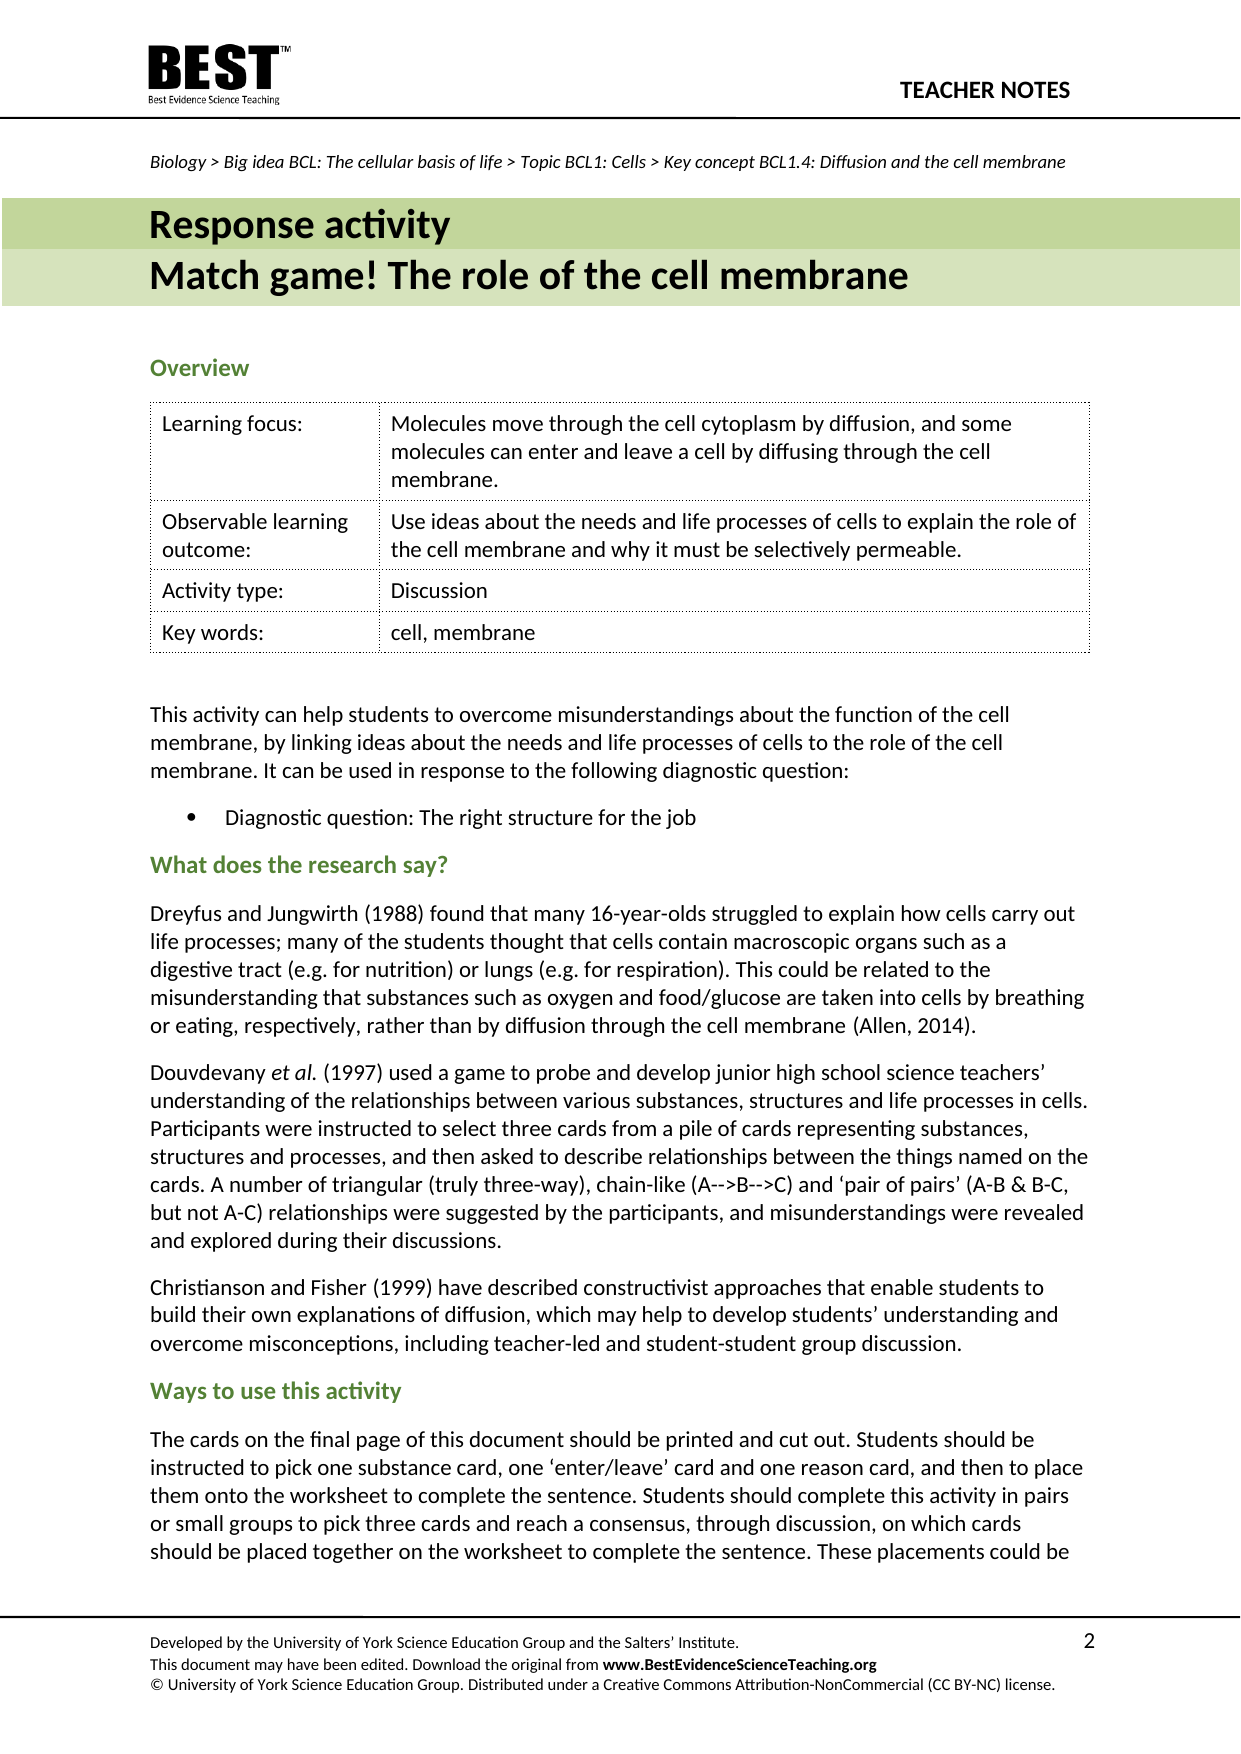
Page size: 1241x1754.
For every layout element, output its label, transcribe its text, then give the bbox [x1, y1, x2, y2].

text Ways to use this activity [150, 1375, 1090, 1406]
table_header Response activity [2, 198, 1240, 249]
table_header Molecules move through the cell cytoplasm by diffusion, and some molecules can enter and leave a cell by diffusing through the cell membrane. [379, 402, 1090, 499]
table_cell Key words: [151, 611, 379, 652]
list Diagnostic question: The right structure for the job [187, 803, 1090, 831]
text Christianson and Fisher (1999) have described constructivist approaches that enable students to build their own explanations of diffusion, which may help to develop students’ understanding and overcome misconceptions, including teacher-led and student-student group discussion. [150, 1273, 1090, 1357]
text This activity can help students to overcome misunderstandings about the function of the cell membrane, by linking ideas about the needs and life processes of cells to the role of the cell membrane. It can be used in response to the following diagnostic question: [150, 700, 1090, 784]
text Dreyfus and Jungwirth (1988) found that many 16-year-olds struggled to explain how cells carry out life processes; many of the students thought that cells contain macroscopic organs such as a digestive tract (e.g. for nutrition) or lungs (e.g. for respiration). This could be related to the misunderstanding that substances such as oxygen and food/glucose are taken into cells by breathing or eating, respectively, rather than by diffusion through the cell membrane (Allen, 2014). [150, 899, 1090, 1039]
table_cell Use ideas about the needs and life processes of cells to explain the role of the cell membrane and why it must be selectively permeable. [379, 500, 1090, 569]
text Overview [150, 353, 1090, 383]
table_header Learning focus: [151, 402, 379, 499]
text Biology > Big idea BCL: The cellular basis of life > Topic BCL1: Cells > Key concept BCL1.4: Diffusion and the cell membrane [150, 150, 1090, 173]
picture [148, 44, 291, 105]
table_cell Activity type: [151, 569, 379, 611]
table_cell Discussion [379, 569, 1090, 611]
text Douvdevany et al. (1997) used a game to probe and develop junior high school science teachers’ understanding of the relationships between various substances, structures and life processes in cells. Participants were instructed to select three cards from a pile of cards representing substances, structures and processes, and then asked to describe relationships between the things named on the cards. A number of triangular (truly three-way), chain-like (A-->B-->C) and ‘pair of pairs’ (A-B & B-C, but not A-C) relationships were suggested by the participants, and misunderstandings were revealed and explored during their discussions. [150, 1058, 1090, 1254]
table_cell cell, membrane [379, 611, 1090, 652]
text What does the research say? [150, 849, 1090, 880]
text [150, 1425, 1090, 1565]
table_cell Observable learning outcome: [151, 500, 379, 569]
table_cell Match game! The role of the cell membrane [2, 249, 1240, 306]
